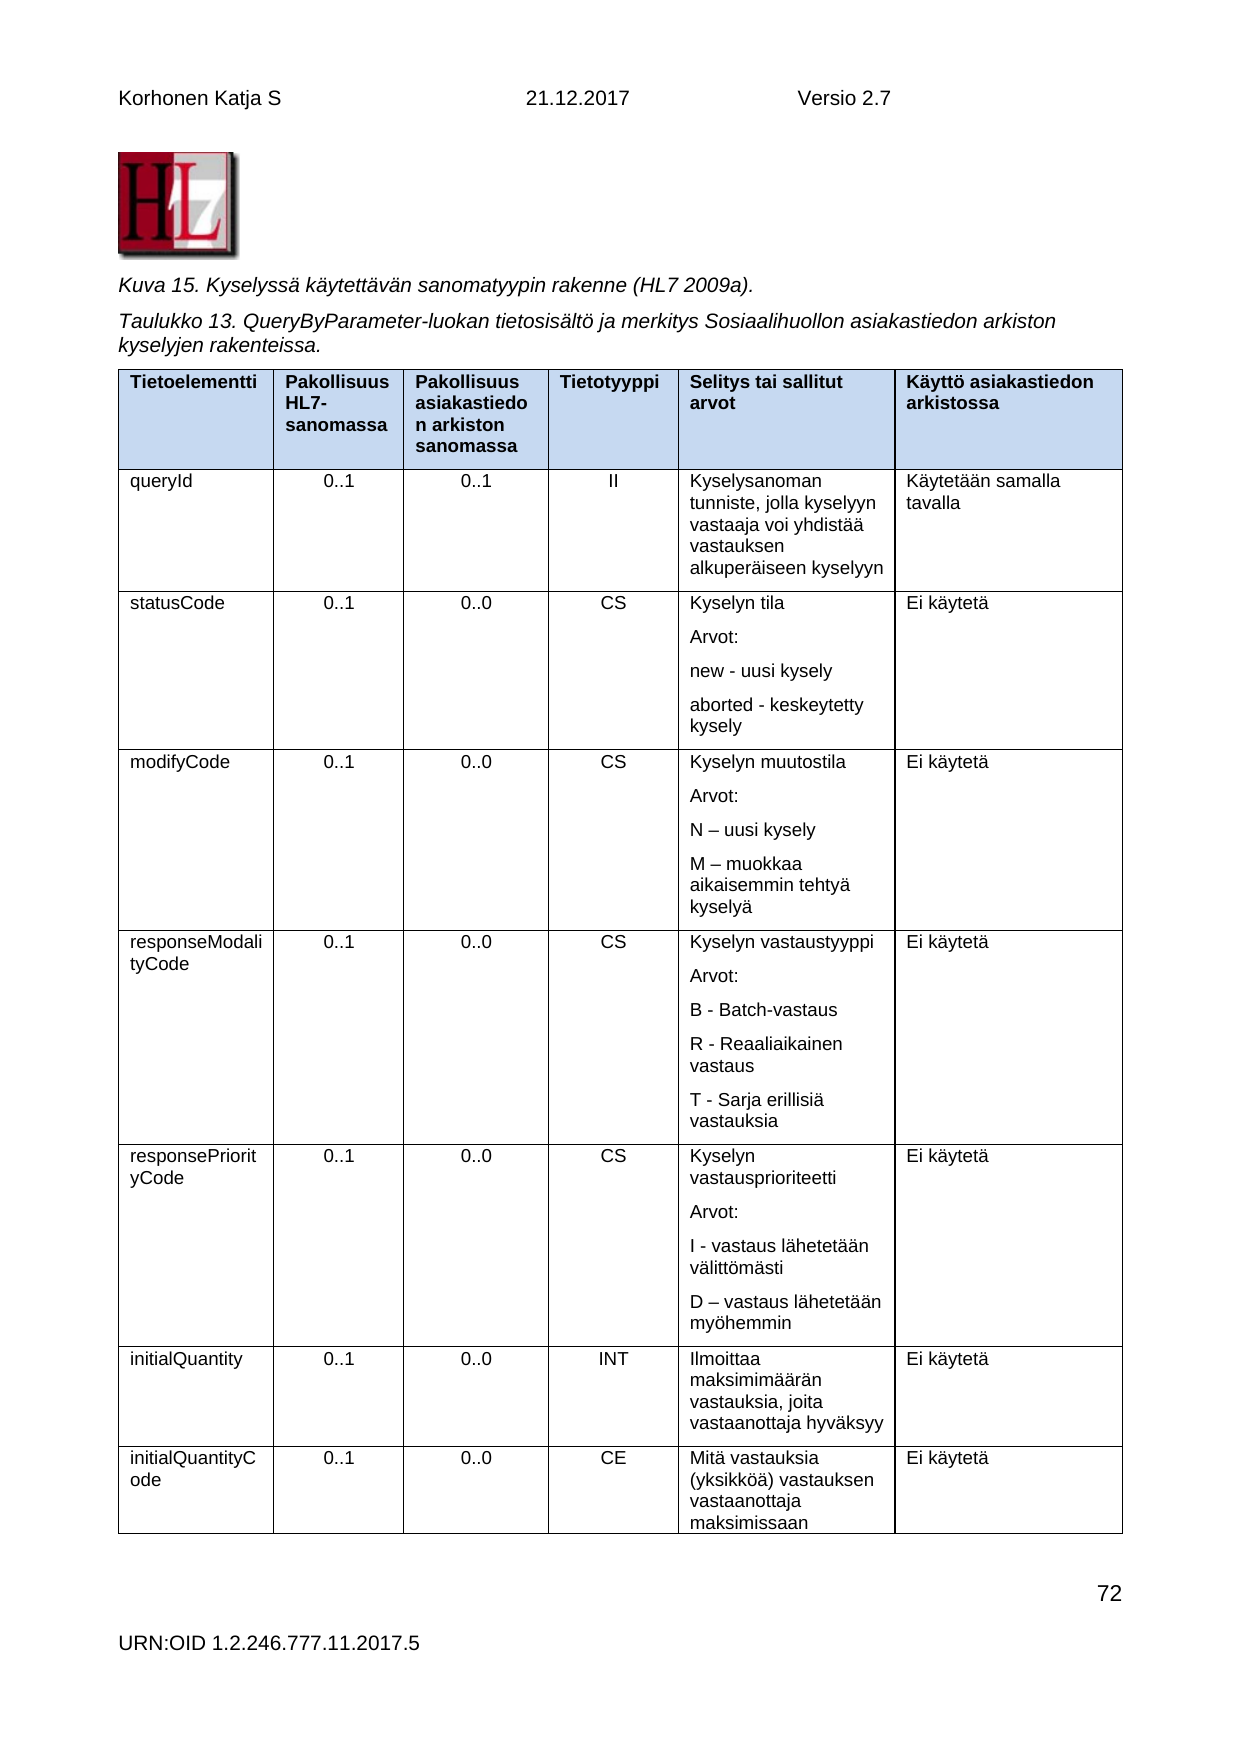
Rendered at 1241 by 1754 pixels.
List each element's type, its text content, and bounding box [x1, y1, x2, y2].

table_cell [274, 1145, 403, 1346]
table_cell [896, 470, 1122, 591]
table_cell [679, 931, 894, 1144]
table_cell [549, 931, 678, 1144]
text Taulukko 13. QueryByParameter-luokan tietosisältö ja merkitys Sosiaalihuollon asiakastiedon arkiston kyselyjen rakenteissa. [118, 309, 1122, 357]
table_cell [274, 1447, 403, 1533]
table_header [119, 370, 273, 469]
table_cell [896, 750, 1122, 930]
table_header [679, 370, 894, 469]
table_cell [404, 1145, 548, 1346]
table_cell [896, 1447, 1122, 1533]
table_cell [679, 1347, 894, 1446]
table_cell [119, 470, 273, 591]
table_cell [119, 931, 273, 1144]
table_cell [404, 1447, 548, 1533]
text Kuva 15. Kyselyssä käytettävän sanomatyypin rakenne (HL7 2009a). [118, 272, 1122, 296]
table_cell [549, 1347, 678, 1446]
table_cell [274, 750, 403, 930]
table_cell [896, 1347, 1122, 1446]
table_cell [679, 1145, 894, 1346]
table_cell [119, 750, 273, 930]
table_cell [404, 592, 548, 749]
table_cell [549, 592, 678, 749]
picture [118, 152, 241, 260]
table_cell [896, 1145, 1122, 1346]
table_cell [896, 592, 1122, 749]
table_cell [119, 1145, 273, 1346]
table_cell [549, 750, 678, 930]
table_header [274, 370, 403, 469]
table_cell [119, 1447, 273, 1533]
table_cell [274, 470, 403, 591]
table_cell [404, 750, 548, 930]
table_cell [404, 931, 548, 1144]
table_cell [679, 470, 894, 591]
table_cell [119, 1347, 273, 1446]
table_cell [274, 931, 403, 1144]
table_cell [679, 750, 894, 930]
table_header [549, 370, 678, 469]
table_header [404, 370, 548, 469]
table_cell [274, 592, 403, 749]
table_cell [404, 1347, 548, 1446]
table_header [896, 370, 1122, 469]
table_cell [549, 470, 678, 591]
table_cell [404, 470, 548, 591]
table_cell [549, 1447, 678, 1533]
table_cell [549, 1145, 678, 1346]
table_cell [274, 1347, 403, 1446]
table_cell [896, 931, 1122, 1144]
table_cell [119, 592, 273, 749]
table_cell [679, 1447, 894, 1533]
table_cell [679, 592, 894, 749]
